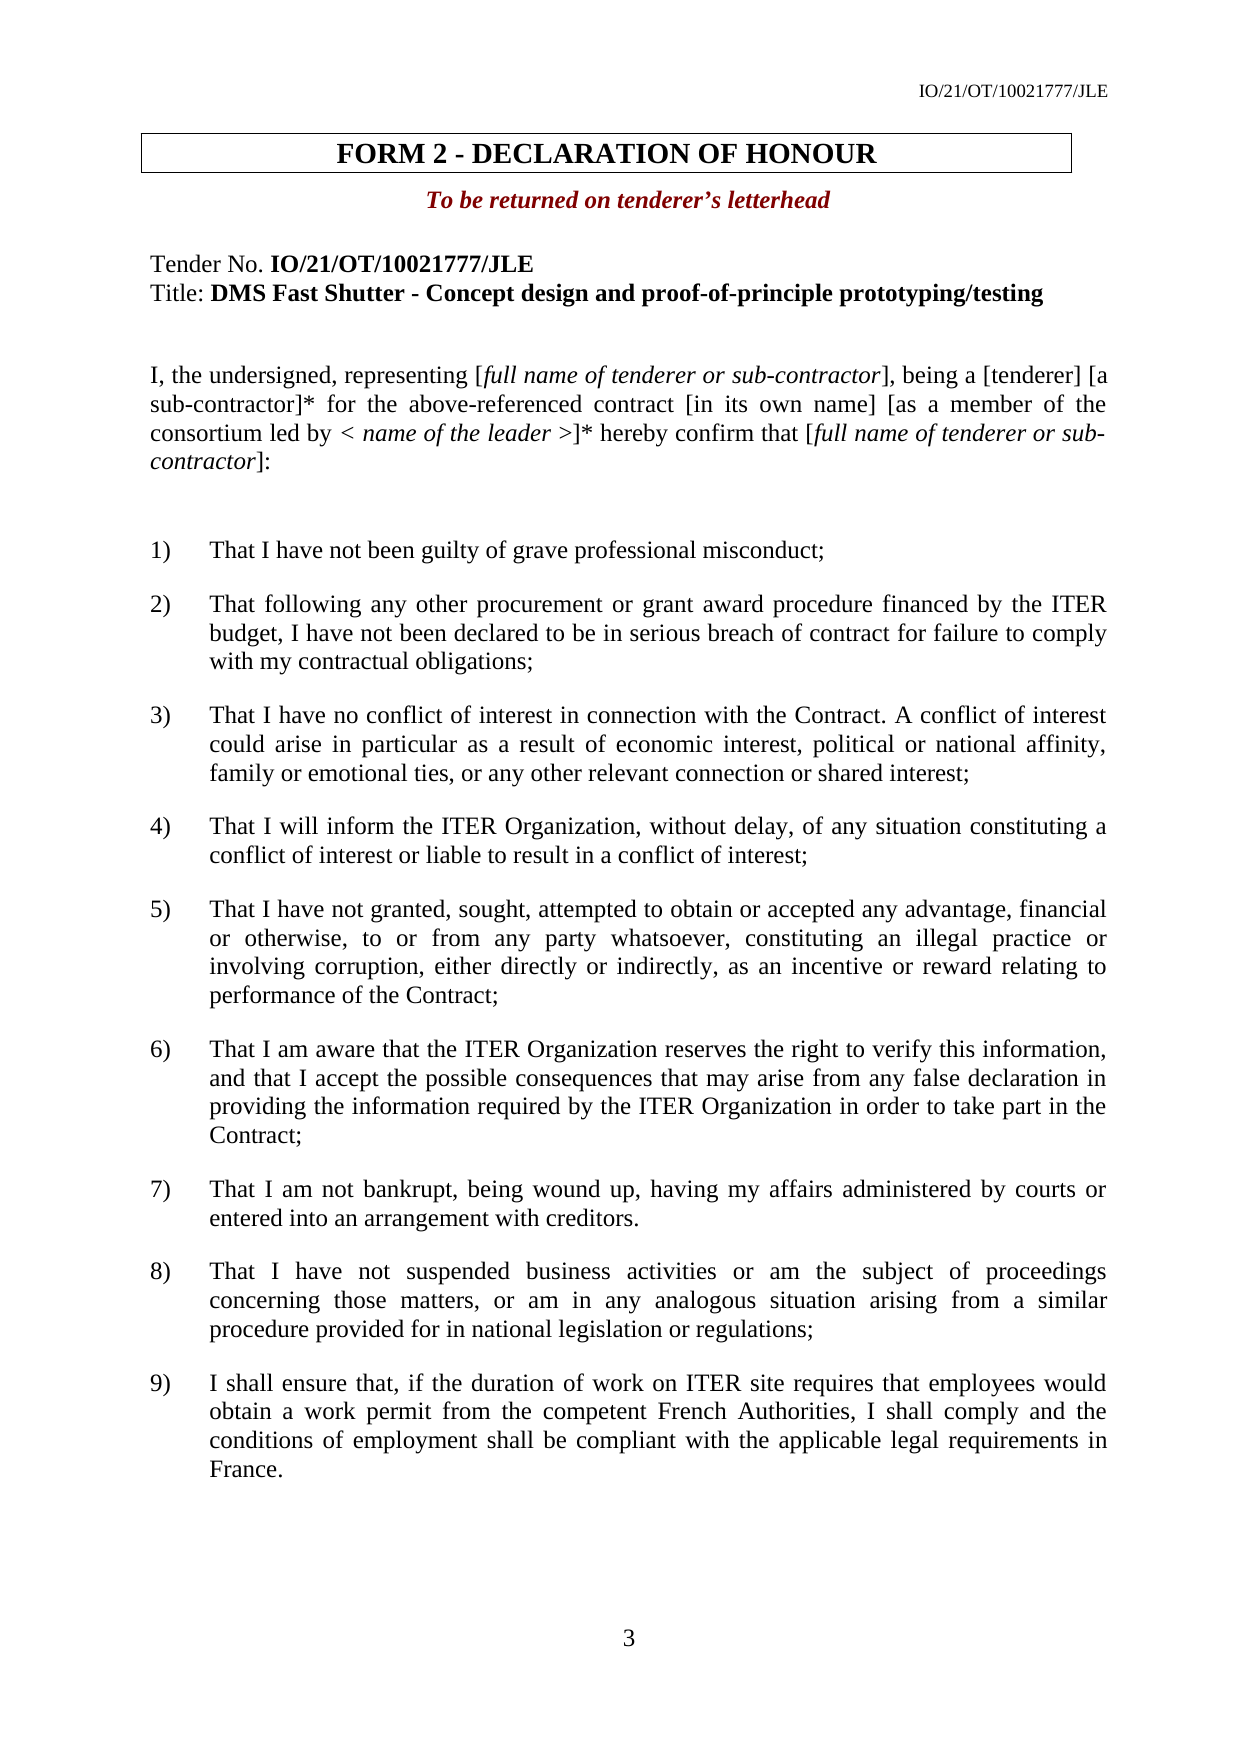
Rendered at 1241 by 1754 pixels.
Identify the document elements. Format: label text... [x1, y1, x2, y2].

text FORM 2 - DECLARATION OF HONOUR [142, 134, 1071, 172]
list That I have no conflict of interest in connection with the Contract. A conflict of interest could arise in particular as a result of economic interest, political or national affinity, family or emotional ties, or any other relevant connection or shared interest; [150, 700, 1108, 786]
list That I have not suspended business activities or am the subject of proceedings concerning those matters, or am in any analogous situation arising from a similar procedure provided for in national legislation or regulations; [150, 1256, 1108, 1343]
text Title: DMS Fast Shutter - Concept design and proof-of-principle prototyping/testing [150, 278, 1108, 306]
list That I am not bankrupt, being wound up, having my affairs administered by courts or entered into an arrangement with creditors. [150, 1174, 1108, 1231]
list That I have not granted, sought, attempted to obtain or accepted any advantage, financial or otherwise, to or from any party whatsoever, constituting an illegal practice or involving corruption, either directly or indirectly, as an incentive or reward relating to performance of the Contract; [150, 894, 1108, 1009]
text I, the undersigned, representing [full name of tenderer or sub-contractor], being a [tenderer] [a sub-contractor]* for the above-referenced contract [in its own name] [as a member of the consortium led by < name of the leader >]* hereby confirm that [full name of tenderer or sub-contractor]: [150, 360, 1108, 475]
text To be returned on tenderer’s letterhead [150, 185, 1108, 214]
list I shall ensure that, if the duration of work on ITER site requires that employees would obtain a work permit from the competent French Authorities, I shall comply and the conditions of employment shall be compliant with the applicable legal requirements in France. [150, 1368, 1108, 1483]
list That I am aware that the ITER Organization reserves the right to verify this information, and that I accept the possible consequences that may arise from any false declaration in providing the information required by the ITER Organization in order to take part in the Contract; [150, 1034, 1108, 1149]
list That I will inform the ITER Organization, without delay, of any situation constituting a conflict of interest or liable to result in a conflict of interest; [150, 811, 1108, 869]
text Tender No. IO/21/OT/10021777/JLE [150, 249, 1108, 278]
list That I have not been guilty of grave professional misconduct; [150, 535, 1108, 564]
list That following any other procurement or grant award procedure financed by the ITER budget, I have not been declared to be in serious breach of contract for failure to comply with my contractual obligations; [150, 589, 1108, 675]
